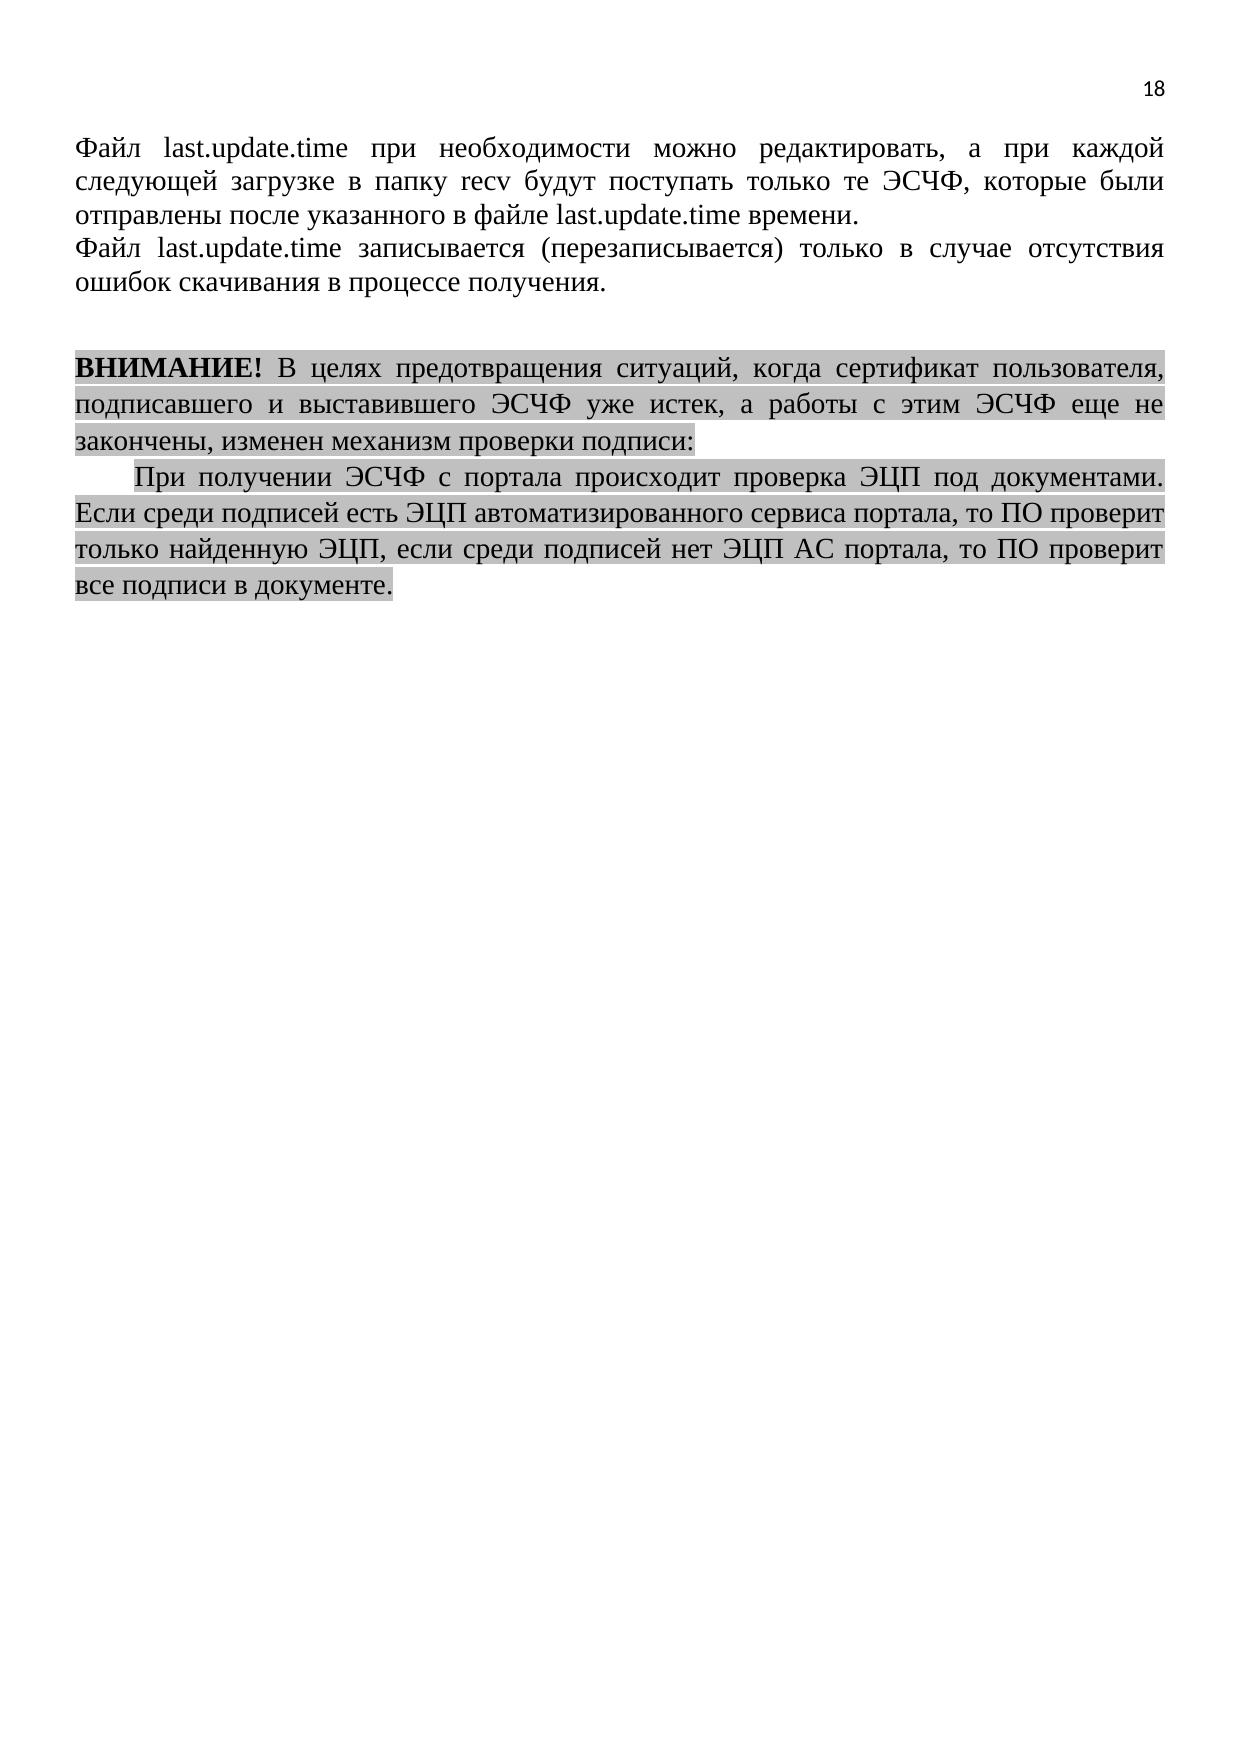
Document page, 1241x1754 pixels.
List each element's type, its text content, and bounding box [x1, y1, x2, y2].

text ВНИМАНИЕ! В целях предотвращения ситуаций, когда сертификат пользователя, подписавшего и выставившего ЭСЧФ уже истек, а работы с этим ЭСЧФ еще не закончены, изменен механизм проверки подписи: [75, 420, 1165, 456]
text При получении ЭСЧФ с портала происходит проверка ЭЦП под документами. Если среди подписей есть ЭЦП автоматизированного сервиса портала, то ПО проверит только найденную ЭЦП, если среди подписей нет ЭЦП АС портала, то ПО проверит все подписи в документе. [75, 564, 1165, 601]
text При получении ЭСЧФ с портала происходит проверка ЭЦП под документами. Если среди подписей есть ЭЦП автоматизированного сервиса портала, то ПО проверит только найденную ЭЦП, если среди подписей нет ЭЦП АС портала, то ПО проверит все подписи в документе. [75, 459, 1165, 495]
text Файл last.update.time записывается (перезаписывается) только в случае отсутствия ошибок скачивания в процессе получения. [75, 230, 1165, 297]
text Файл last.update.time при необходимости можно редактировать, а при каждой следующей загрузке в папку recv будут поступать только те ЭСЧФ, которые были отправлены после указанного в файле last.update.time времени. [75, 130, 1165, 230]
